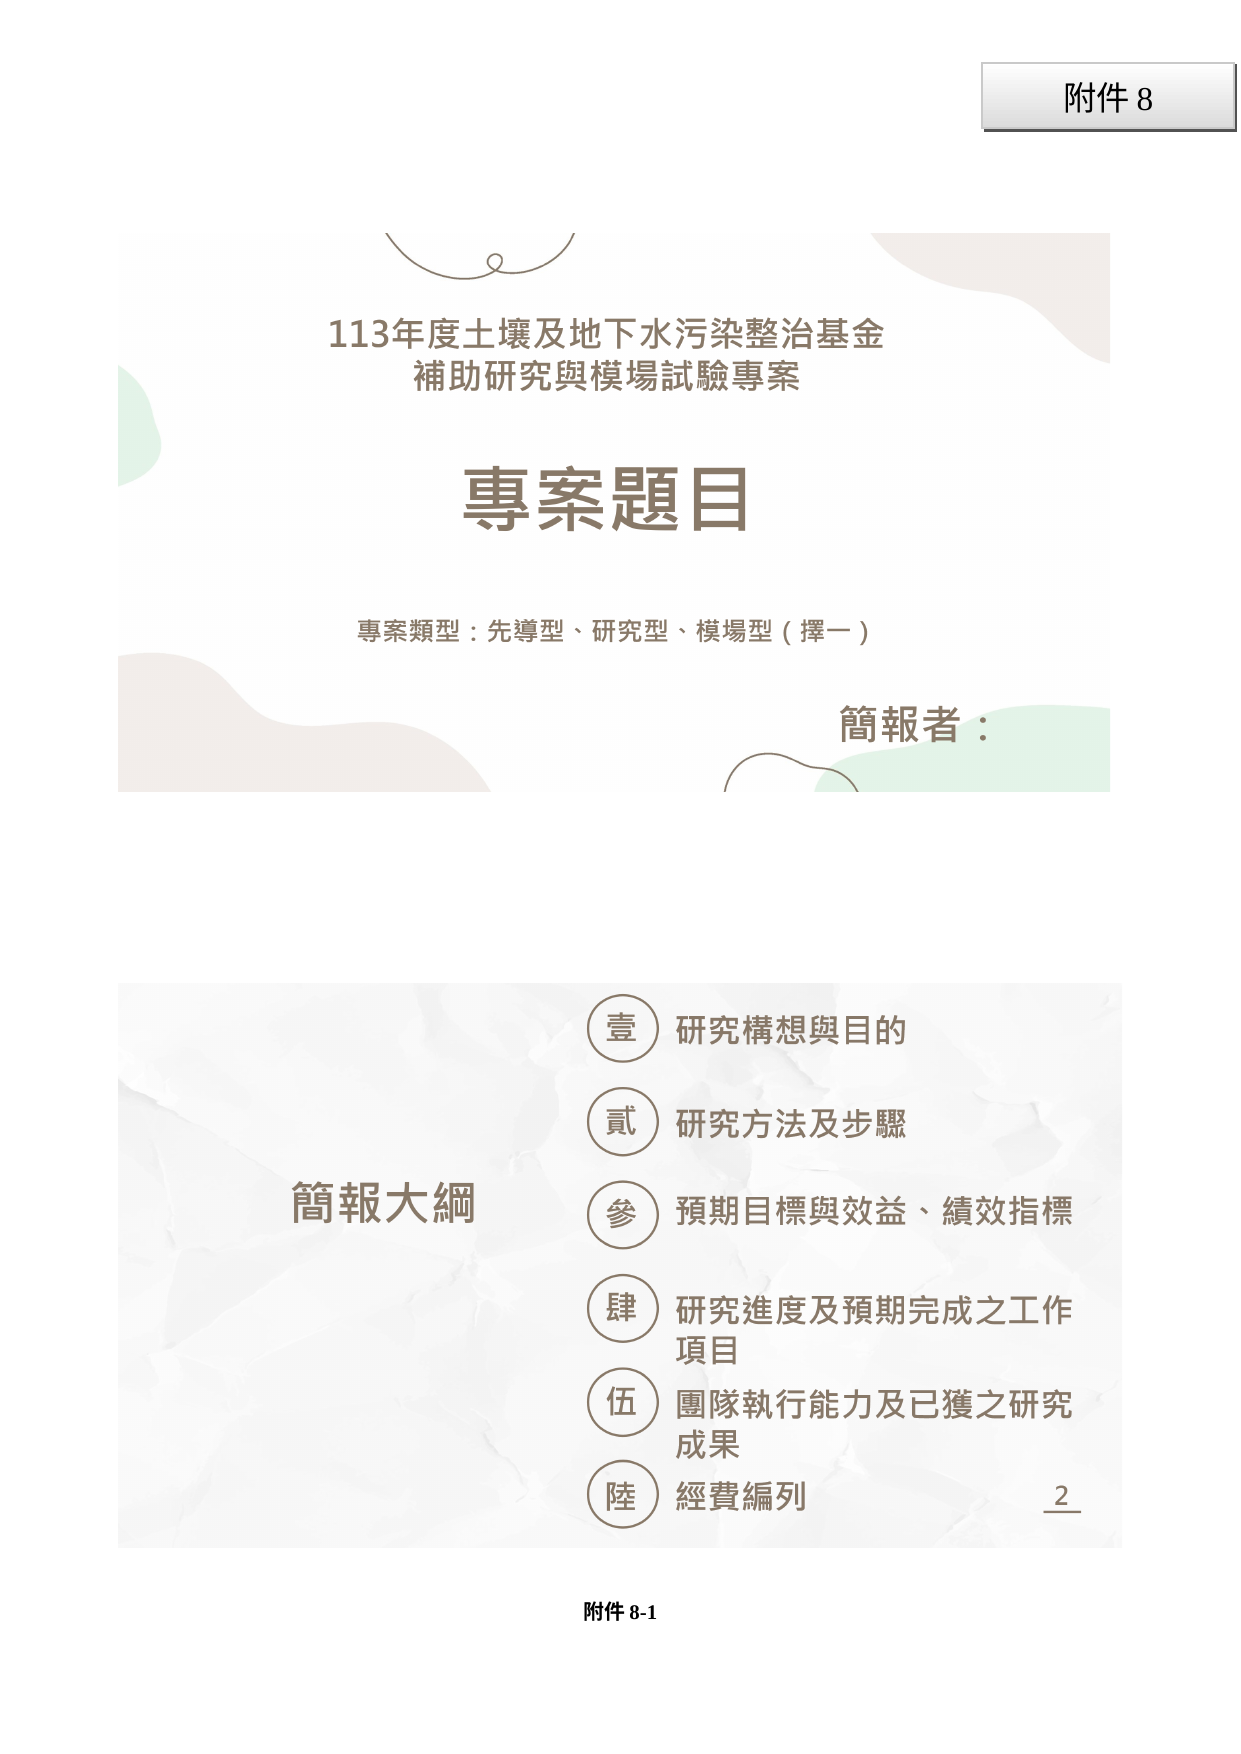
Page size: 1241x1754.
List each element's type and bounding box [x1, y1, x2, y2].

picture [118, 233, 1111, 792]
picture [118, 983, 1123, 1548]
